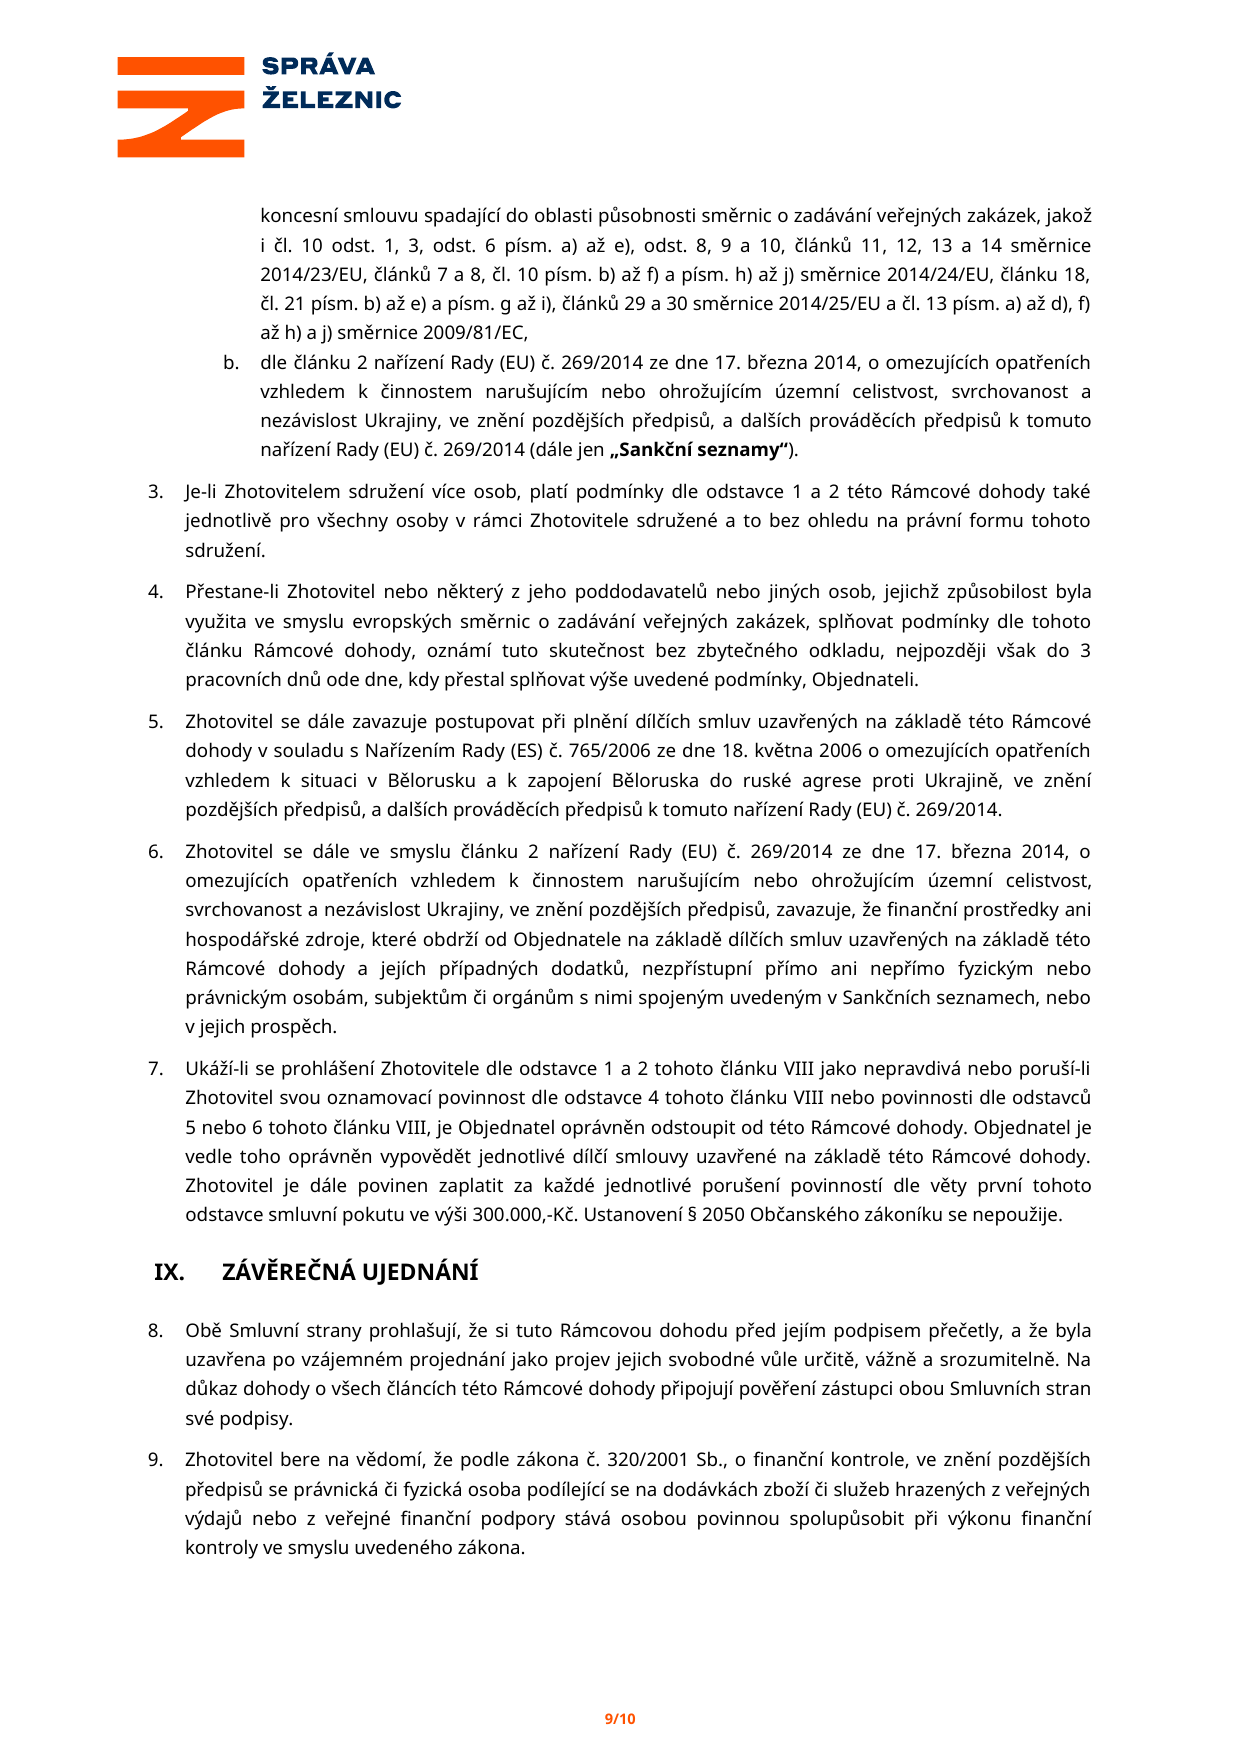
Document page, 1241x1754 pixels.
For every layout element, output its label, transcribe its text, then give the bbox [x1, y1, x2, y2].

list Zhotovitel se dále ve smyslu článku 2 nařízení Rady (EU) č. 269/2014 ze dne 17. března 2014, o omezujících opatřeních vzhledem k činnostem narušujícím nebo ohrožujícím územní celistvost, svrchovanost a nezávislost Ukrajiny, ve znění pozdějších předpisů, zavazuje, že finanční prostředky ani hospodářské zdroje, které obdrží od Objednatele na základě dílčích smluv uzavřených na základě této Rámcové dohody a jejích případných dodatků, nezpřístupní přímo ani nepřímo fyzickým nebo právnickým osobám, subjektům či orgánům s nimi spojeným uvedeným v Sankčních seznamech, nebo v jejich prospěch. [148, 838, 1093, 1039]
list Přestane-li Zhotovitel nebo některý z jeho poddodavatelů nebo jiných osob, jejichž způsobilost byla využita ve smyslu evropských směrnic o zadávání veřejných zakázek, splňovat podmínky dle tohoto článku Rámcové dohody, oznámí tuto skutečnost bez zbytečného odkladu, nejpozději však do 3 pracovních dnů ode dne, kdy přestal splňovat výše uvedené podmínky, Objednateli. [148, 579, 1093, 692]
list Zhotovitel se dále zavazuje postupovat při plnění dílčích smluv uzavřených na základě této Rámcové dohody v souladu s Nařízením Rady (ES) č. 765/2006 ze dne 18. května 2006 o omezujících opatřeních vzhledem k situaci v Bělorusku a k zapojení Běloruska do ruské agrese proti Ukrajině, ve znění pozdějších předpisů, a dalších prováděcích předpisů k tomuto nařízení Rady (EU) č. 269/2014. [148, 708, 1093, 822]
list dle článku 2 nařízení Rady (EU) č. 269/2014 ze dne 17. března 2014, o omezujících opatřeních vzhledem k činnostem narušujícím nebo ohrožujícím územní celistvost, svrchovanost a nezávislost Ukrajiny, ve znění pozdějších předpisů, a dalších prováděcích předpisů k tomuto nařízení Rady (EU) č. 269/2014 (dále jen „Sankční seznamy“). [223, 349, 1093, 462]
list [223, 203, 1093, 345]
list ZÁVĚREČNÁ UJEDNÁNÍ [185, 1256, 1093, 1287]
list Je-li Zhotovitelem sdružení více osob, platí podmínky dle odstavce 1 a 2 této Rámcové dohody také jednotlivě pro všechny osoby v rámci Zhotovitele sdružené a to bez ohledu na právní formu tohoto sdružení. [148, 478, 1093, 563]
list Obě Smluvní strany prohlašují, že si tuto Rámcovou dohodu před jejím podpisem přečetly, a že byla uzavřena po vzájemném projednání jako projev jejich svobodné vůle určitě, vážně a srozumitelně. Na důkaz dohody o všech článcích této Rámcové dohody připojují pověření zástupci obou Smluvních stran své podpisy. [148, 1317, 1093, 1430]
list Zhotovitel bere na vědomí, že podle zákona č. 320/2001 Sb., o finanční kontrole, ve znění pozdějších předpisů se právnická či fyzická osoba podílející se na dodávkách zboží či služeb hrazených z veřejných výdajů nebo z veřejné finanční podpory stává osobou povinnou spolupůsobit při výkonu finanční kontroly ve smyslu uvedeného zákona. [148, 1447, 1093, 1560]
list Ukáží-li se prohlášení Zhotovitele dle odstavce 1 a 2 tohoto článku VIII jako nepravdivá nebo poruší-li Zhotovitel svou oznamovací povinnost dle odstavce 4 tohoto článku VIII nebo povinnosti dle odstavců 5 nebo 6 tohoto článku VIII, je Objednatel oprávněn odstoupit od této Rámcové dohody. Objednatel je vedle toho oprávněn vypovědět jednotlivé dílčí smlouvy uzavřené na základě této Rámcové dohody. Zhotovitel je dále povinen zaplatit za každé jednotlivé porušení povinností dle věty první tohoto odstavce smluvní pokutu ve výši 300.000,-Kč. Ustanovení § 2050 Občanského zákoníku se nepoužije. [148, 1055, 1093, 1227]
